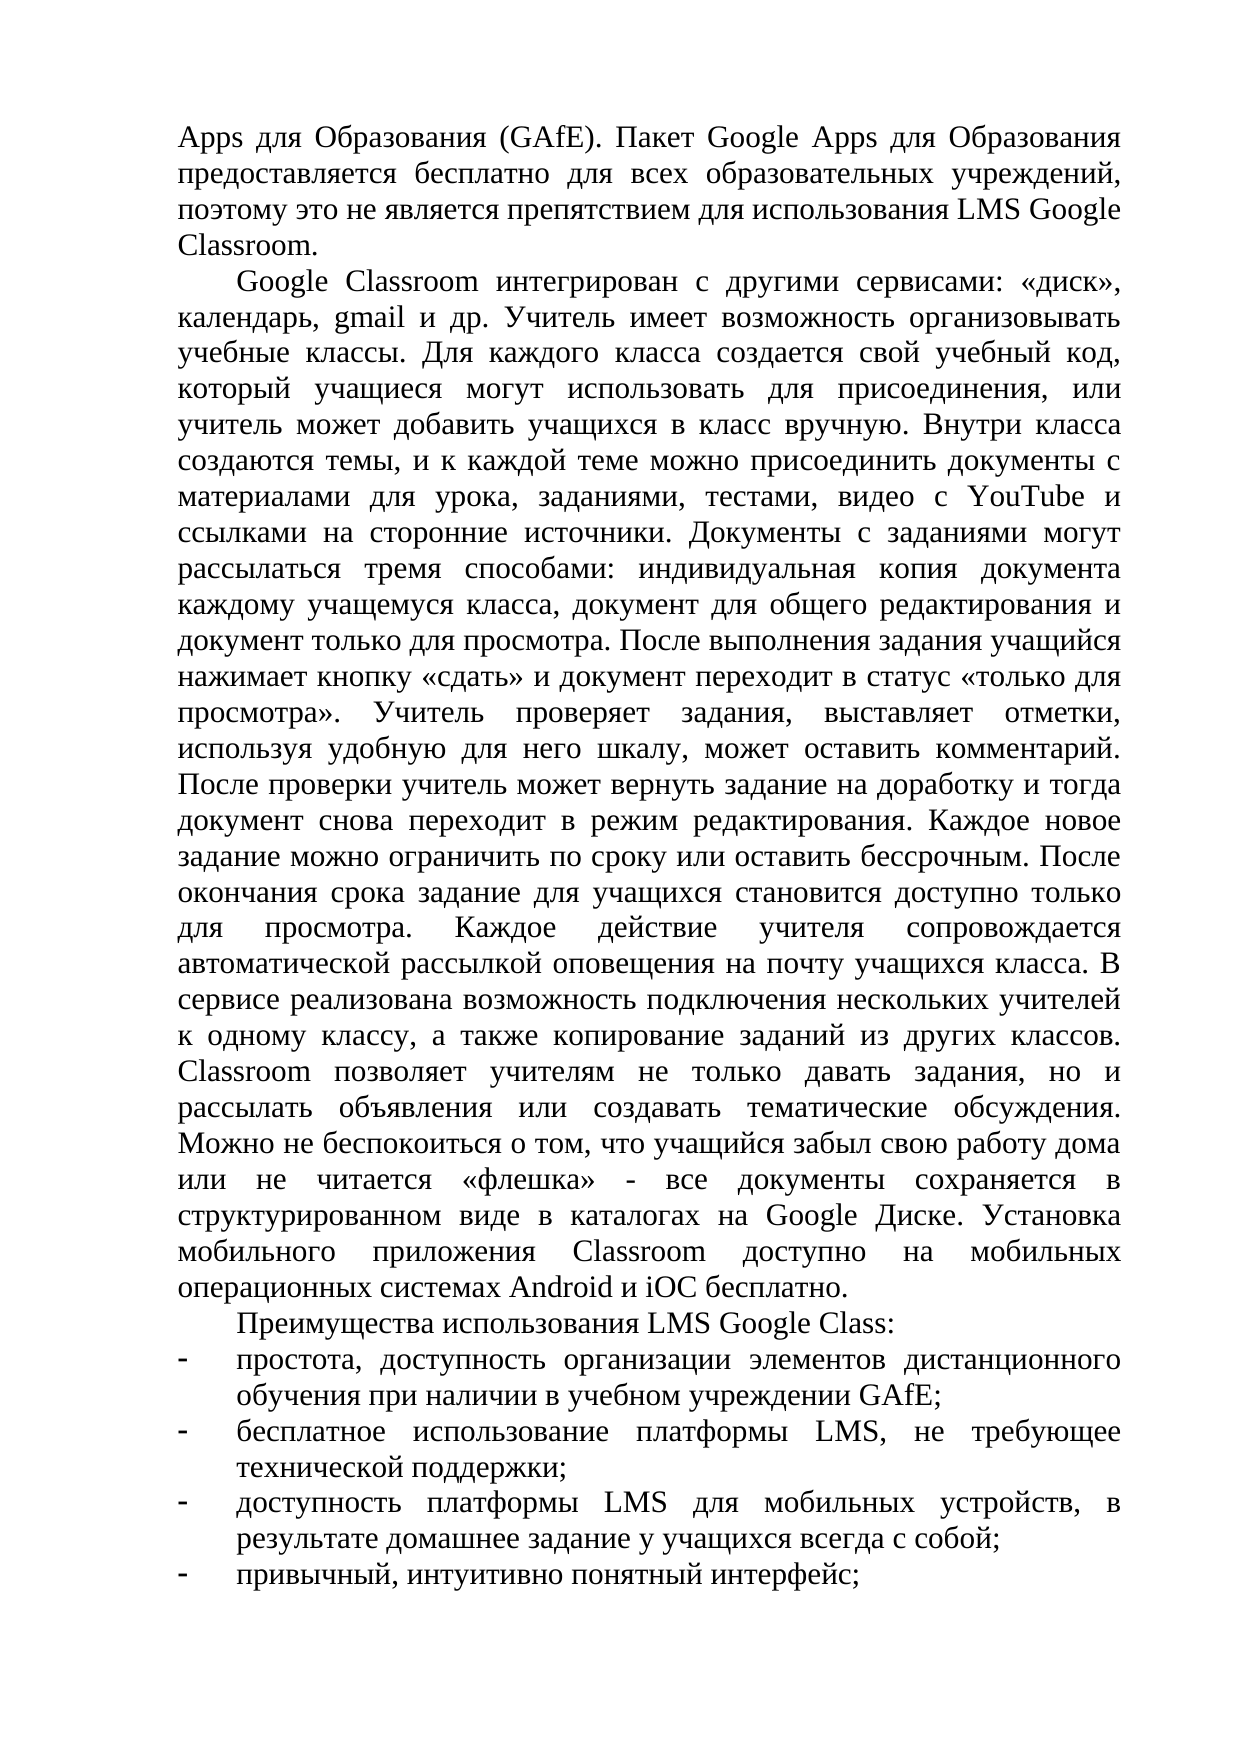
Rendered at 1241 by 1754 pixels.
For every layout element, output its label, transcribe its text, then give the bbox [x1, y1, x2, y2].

list бесплатное использование платформы LMS, не требующее технической поддержки; [177, 1412, 1122, 1484]
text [177, 118, 1122, 262]
list простота, доступность организации элементов дистанционного обучения при наличии в учебном учреждении GAfE; [177, 1340, 1122, 1412]
list привычный, интуитивно понятный интерфейс; [177, 1556, 1122, 1592]
text Преимущества использования LMS Google Class: [177, 1304, 1122, 1340]
text Google Classroom интегрирован с другими сервисами: «диск», календарь, gmail и др. Учитель имеет возможность организовывать учебные классы. Для каждого класса создается свой учебный код, который учащиеся могут использовать для присоединения, или учитель может добавить учащихся в класс вручную. Внутри класса создаются темы, и к каждой теме можно присоединить документы с материалами для урока, заданиями, тестами, видео с YouTube и ссылками на сторонние источники. Документы с заданиями могут рассылаться тремя способами: индивидуальная копия документа каждому учащемуся класса, документ для общего редактирования и документ только для просмотра. После выполнения задания учащийся нажимает кнопку «сдать» и документ переходит в статус «только для просмотра». Учитель проверяет задания, выставляет отметки, используя удобную для него шкалу, может оставить комментарий. После проверки учитель может вернуть задание на доработку и тогда документ снова переходит в режим редактирования. Каждое новое задание можно ограничить по сроку или оставить бессрочным. После окончания срока задание для учащихся становится доступно только для просмотра. Каждое действие учителя сопровождается автоматической рассылкой оповещения на почту учащихся класса. В сервисе реализована возможность подключения нескольких учителей к одному классу, а также копирование заданий из других классов. Classroom позволяет учителям не только давать задания, но и рассылать объявления или создавать тематические обсуждения. Можно не беспокоиться о том, что учащийся забыл свою работу дома или не читается «флешка» - все документы сохраняется в структурированном виде в каталогах на Google Диске. Установка мобильного приложения Classroom доступно на мобильных операционных системах Android и iOC бесплатно. [177, 262, 1122, 1304]
list доступность платформы LMS для мобильных устройств, в результате домашнее задание у учащихся всегда с собой; [177, 1484, 1122, 1556]
